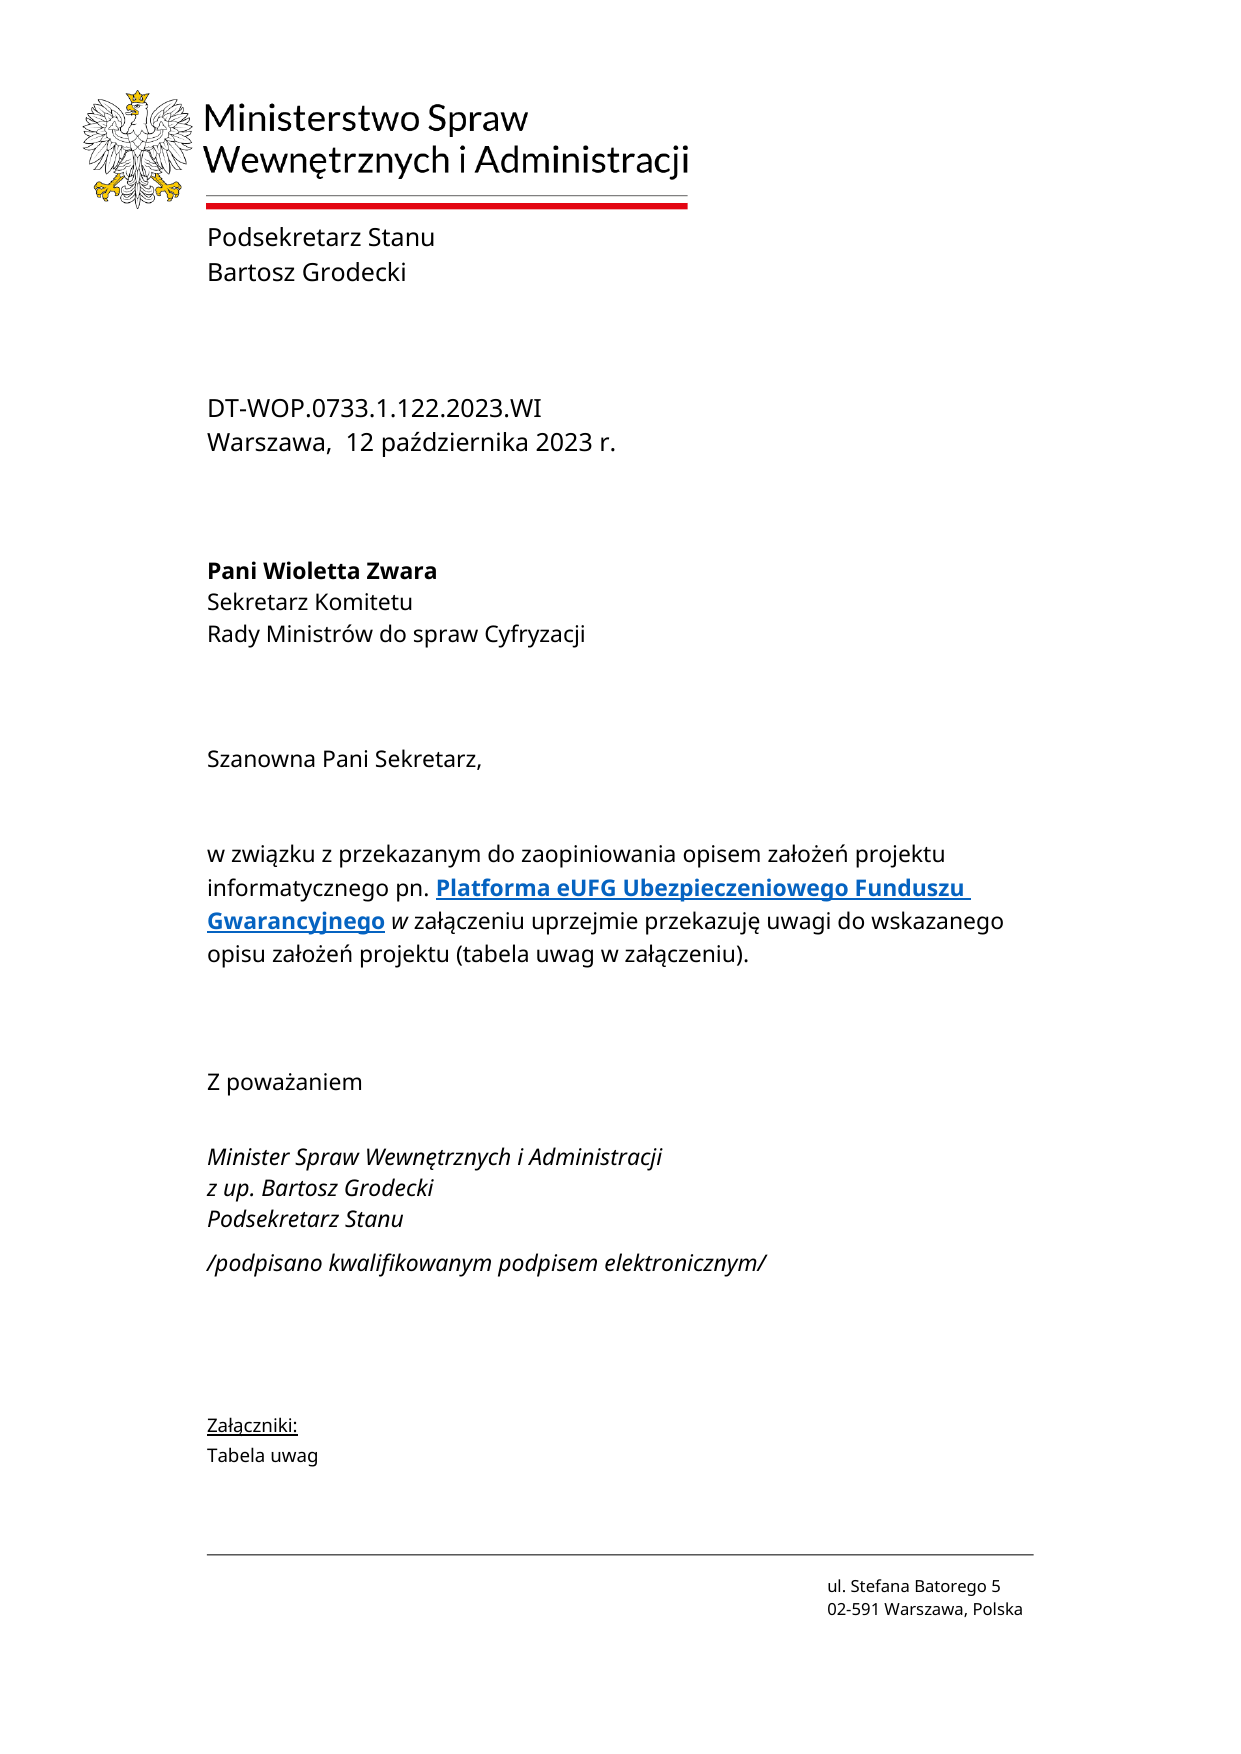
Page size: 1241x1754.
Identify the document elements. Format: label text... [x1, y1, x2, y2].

text Z poważaniem [207, 1066, 1033, 1097]
text Załączniki: [207, 1413, 1033, 1438]
text Bartosz Grodecki [207, 254, 1033, 288]
text /podpisano kwalifikowanym podpisem elektronicznym/ [207, 1247, 1033, 1278]
text w związku z przekazanym do zaopiniowania opisem założeń projektu informatycznego pn. Platforma eUFG Ubezpieczeniowego Funduszu Gwarancyjnego w załączeniu uprzejmie przekazuję uwagi do wskazanego opisu założeń projektu (tabela uwag w załączeniu). [207, 836, 1033, 970]
text DT-WOP.0733.1.122.2023.WI [207, 390, 1033, 424]
text Warszawa, 12 października 2023 r. [207, 424, 1033, 458]
text Szanowna Pani Sekretarz, [207, 743, 1033, 774]
text Sekretarz Komitetu [207, 586, 1033, 618]
text Pani Wioletta Zwara [207, 555, 1033, 586]
text Rady Ministrów do spraw Cyfryzacji [207, 618, 1033, 649]
picture [73, 80, 696, 216]
text Tabela uwag [207, 1442, 1033, 1467]
text Minister Spraw Wewnętrznych i Administracji z up. Bartosz Grodecki Podsekretarz Stanu [207, 1141, 1033, 1234]
text Podsekretarz Stanu [207, 220, 1033, 254]
